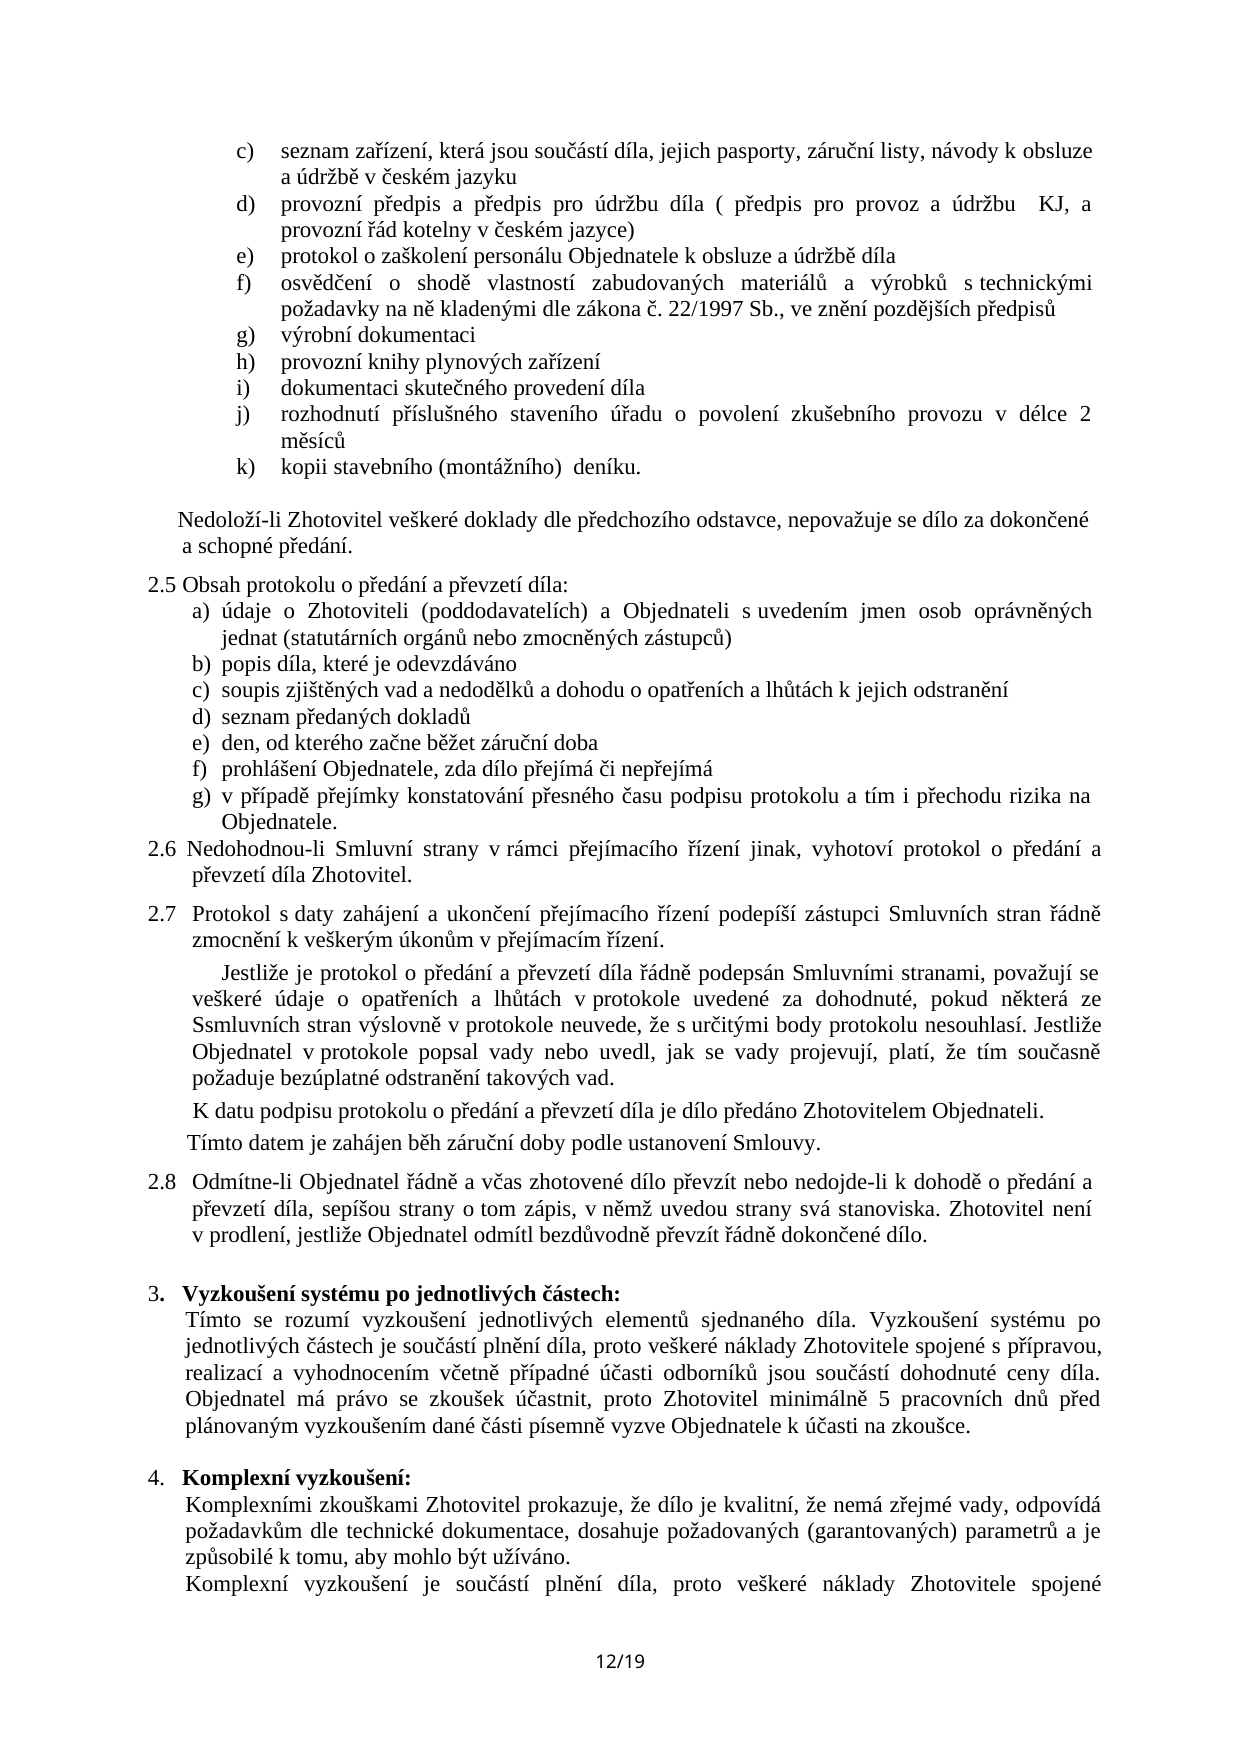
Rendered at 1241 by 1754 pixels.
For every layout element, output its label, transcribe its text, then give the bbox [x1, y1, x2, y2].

list provozní předpis a předpis pro údržbu díla ( předpis pro provoz a údržbu KJ, a provozní řád kotelny v českém jazyce) [236, 189, 1093, 242]
text 4. Komplexní vyzkoušení: [148, 1464, 1102, 1491]
text 2.6 Nedohodnou-li Smluvní strany v rámci přejímacího řízení jinak, vyhotoví protokol o předání a převzetí díla Zhotovitel. [148, 834, 1102, 887]
list den, od kterého začne běžet záruční doba [192, 729, 1093, 756]
list údaje o Zhotoviteli (poddodavatelích) a Objednateli s uvedením jmen osob oprávněných jednat (statutárních orgánů nebo zmocněných zástupců) [192, 597, 1093, 650]
list výrobní dokumentaci [236, 321, 1093, 348]
text 2.7 Protokol s daty zahájení a ukončení přejímacího řízení podepíší zástupci Smluvních stran řádně zmocnění k veškerým úkonům v přejímacím řízení. [148, 900, 1102, 952]
list soupis zjištěných vad a nedodělků a dohodu o opatřeních a lhůtách k jejich odstranění [192, 676, 1093, 703]
text Tímto se rozumí vyzkoušení jednotlivých elementů sjednaného díla. Vyzkoušení systému po jednotlivých částech je součástí plnění díla, proto veškeré náklady Zhotovitele spojené s přípravou, realizací a vyhodnocením včetně případné účasti odborníků jsou součástí dohodnuté ceny díla. Objednatel má právo se zkoušek účastnit, proto Zhotovitel minimálně 5 pracovních dnů před plánovaným vyzkoušením dané části písemně vyzve Objednatele k účasti na zkoušce. [185, 1306, 1102, 1438]
list protokol o zaškolení personálu Objednatele k obsluze a údržbě díla [236, 242, 1093, 269]
list v případě přejímky konstatování přesného času podpisu protokolu a tím i přechodu rizika na Objednatele. [192, 782, 1093, 834]
text Komplexními zkouškami Zhotovitel prokazuje, že dílo je kvalitní, že nemá zřejmé vady, odpovídá požadavkům dle technické dokumentace, dosahuje požadovaných (garantovaných) parametrů a je způsobilé k tomu, aby mohlo být užíváno. [185, 1491, 1102, 1570]
text Tímto datem je zahájen běh záruční doby podle ustanovení Smlouvy. [118, 1129, 1102, 1156]
list popis díla, které je odevzdáváno [192, 650, 1093, 676]
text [185, 1570, 1102, 1596]
text 2.8 Odmítne-li Objednatel řádně a včas zhotovené dílo převzít nebo nedojde-li k dohodě o předání a převzetí díla, sepíšou strany o tom zápis, v němž uvedou strany svá stanoviska. Zhotovitel není v prodlení, jestliže Objednatel odmítl bezdůvodně převzít řádně dokončené dílo. [148, 1168, 1093, 1247]
list dokumentaci skutečného provedení díla [236, 374, 1093, 400]
list osvědčení o shodě vlastností zabudovaných materiálů a výrobků s technickými požadavky na ně kladenými dle zákona č. 22/1997 Sb., ve znění pozdějších předpisů [236, 269, 1093, 321]
list provozní knihy plynových zařízení [236, 348, 1093, 374]
text Nedoloží-li Zhotovitel veškeré doklady dle předchozího odstavce, nepovažuje se dílo za dokončené [177, 506, 1102, 532]
text 3. Vyzkoušení systému po jednotlivých částech: [148, 1280, 1102, 1306]
text a schopné předání. [148, 532, 1102, 558]
list rozhodnutí příslušného staveního úřadu o povolení zkušebního provozu v délce 2 měsíců [236, 400, 1093, 453]
text K datu podpisu protokolu o předání a převzetí díla je dílo předáno Zhotovitelem Objednateli. [118, 1097, 1102, 1123]
list kopii stavebního (montážního) deníku. [236, 453, 1093, 479]
list seznam předaných dokladů [192, 703, 1093, 729]
text Jestliže je protokol o předání a převzetí díla řádně podepsán Smluvními stranami, považují se veškeré údaje o opatřeních a lhůtách v protokole uvedené za dohodnuté, pokud některá ze Ssmluvních stran výslovně v protokole neuvede, že s určitými body protokolu nesouhlasí. Jestliže Objednatel v protokole popsal vady nebo uvedl, jak se vady projevují, platí, že tím současně požaduje bezúplatné odstranění takových vad. [118, 959, 1102, 1091]
list prohlášení Objednatele, zda dílo přejímá či nepřejímá [192, 756, 1093, 782]
list seznam zařízení, která jsou součástí díla, jejich pasporty, záruční listy, návody k obsluze a údržbě v českém jazyku [236, 137, 1093, 189]
text 2.5 Obsah protokolu o předání a převzetí díla: [148, 571, 1102, 597]
